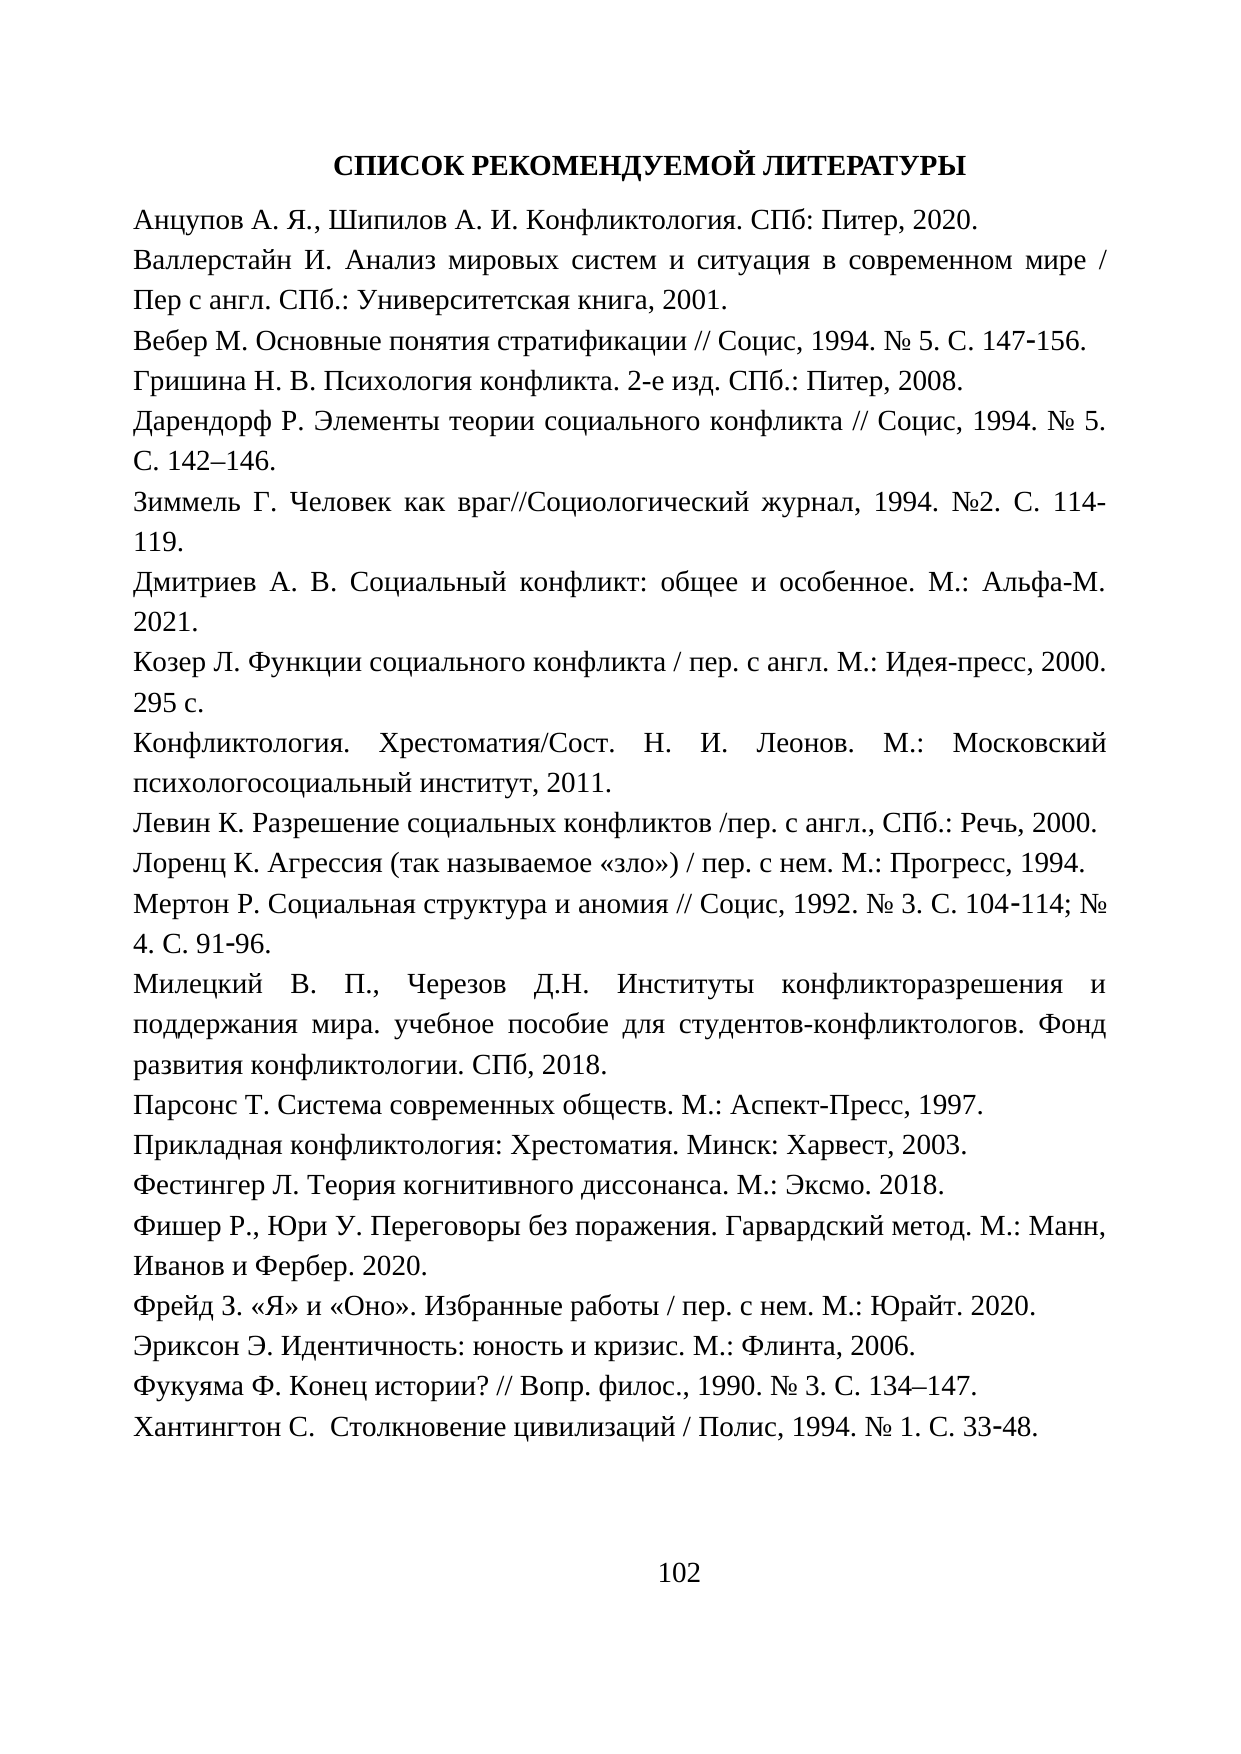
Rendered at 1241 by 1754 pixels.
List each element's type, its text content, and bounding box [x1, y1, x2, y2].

text Валлерстайн И. Анализ мировых систем и ситуация в современном мире / Пер с англ. СПб.: Университетская книга, 2001. [133, 242, 1107, 316]
text Фрейд З. «Я» и «Оно». Избранные работы / пер. с нем. М.: Юрайт. 2020. [133, 1288, 1107, 1322]
text Хантингтон С. Столкновение цивилизаций / Полис, 1994. № 1. С. 3348. [133, 1409, 1107, 1442]
text Дмитриев А. В. Социальный конфликт: общее и особенное. М.: Альфа-М. 2021. [133, 564, 1107, 638]
text Парсонс Т. Система современных обществ. М.: Аспект-Пресс, 1997. [133, 1087, 1107, 1121]
text Зиммель Г. Человек как враг//Социологический журнал, 1994. №2. С. 114-119. [133, 484, 1107, 557]
text Гришина Н. В. Психология конфликта. 2-е изд. СПб.: Питер, 2008. [133, 363, 1107, 397]
text Фестингер Л. Теория когнитивного диссонанса. М.: Эксмо. 2018. [133, 1167, 1107, 1201]
text Конфликтология. Хрестоматия/Сост. Н. И. Леонов. М.: Московский психологосоциальный институт, 2011. [133, 725, 1107, 799]
text Мертон Р. Социальная структура и аномия // Социс, 1992. № 3. С. 104114; № 4. С. 9196. [133, 886, 1107, 960]
text Милецкий В. П., Черезов Д.Н. Институты конфликторазрешения и поддержания мира. учебное пособие для студентов-конфликтологов. Фонд развития конфликтологии. СПб, 2018. [133, 966, 1107, 1080]
text Прикладная конфликтология: Хрестоматия. Минск: Харвест, 2003. [133, 1127, 1107, 1161]
text Эриксон Э. Идентичность: юность и кризис. М.: Флинта, 2006. [133, 1328, 1107, 1362]
text Лоренц К. Агрессия (так называемое «зло») / пер. с нем. М.: Прогресс, 1994. [133, 846, 1107, 879]
text Фишер Р., Юри У. Переговоры без поражения. Гарвардский метод. М.: Манн, Иванов и Фербер. 2020. [133, 1208, 1107, 1281]
text Левин К. Разрешение социальных конфликтов /пер. с англ., СПб.: Речь, 2000. [133, 805, 1107, 839]
text Козер Л. Функции социального конфликта / пер. с англ. М.: Идея-пресс, 2000. 295 с. [133, 644, 1107, 718]
subtitle Список рекомендуемой литературы [133, 148, 1107, 181]
text Фукуяма Ф. Конец истории? // Вопр. филос., 1990. № 3. С. 134–147. [133, 1368, 1107, 1402]
text Вебер М. Основные понятия стратификации // Социс, 1994. № 5. С. 147156. [133, 323, 1107, 356]
text Анцупов А. Я., Шипилов А. И. Конфликтология. СПб: Питер, 2020. [133, 202, 1107, 236]
text Дарендорф Р. Элементы теории социального конфликта // Социс, 1994. № 5. С. 142–146. [133, 403, 1107, 477]
